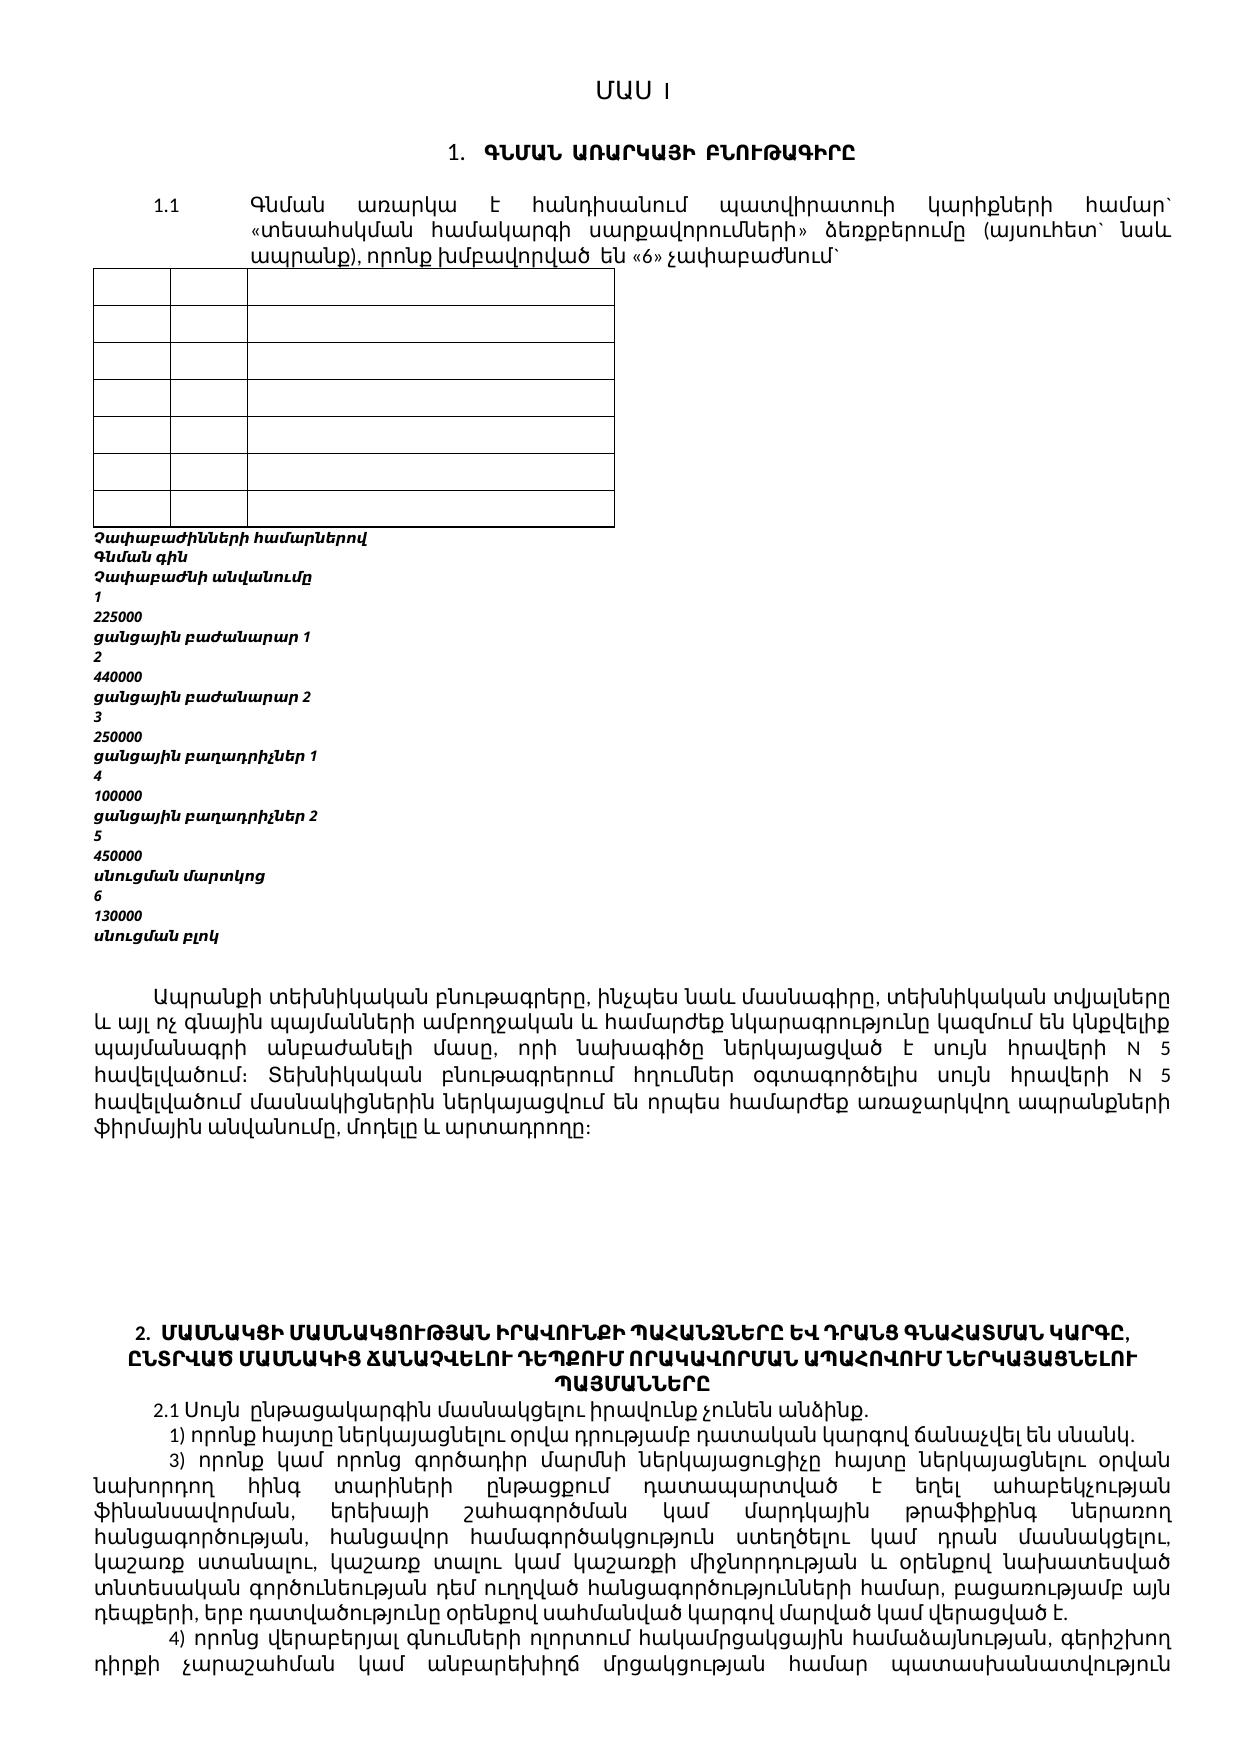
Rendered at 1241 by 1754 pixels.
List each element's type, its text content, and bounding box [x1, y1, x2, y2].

text 3) որոնք կամ որոնց գործադիր մարմնի ներկայացուցիչը հայտը ներկայացնելու օրվան նախորդող հինգ տարիների ընթացքում դատապարտված է եղել ահաբեկչության ֆինանսավորման, երեխայի շահագործման կամ մարդկային թրաֆիքինգ ներառող հանցագործության, հանցավոր համագործակցություն ստեղծելու կամ դրան մասնակցելու, կաշառք ստանալու, կաշառք տալու կամ կաշառքի միջնորդության և օրենքով նախատեսված տնտեսական գործունեության դեմ ուղղված հանցագործությունների համար, բացառությամբ այն դեպքերի, երբ դատվածությունը օրենքով սահմանված կարգով մարված կամ վերացված է. [94, 1448, 1171, 1626]
text 2.1 Սույն ընթացակարգին մասնակցելու իրավունք չունեն անձինք. [94, 1397, 1171, 1422]
subtitle Գնման առարկա է հանդիսանում պատվիրատուի կարիքների համար` «տեսահսկման համակարգի սարքավորումների» ձեռքբերումը (այսուհետ` նաև ապրանք), որոնք խմբավորված են «6» չափաբաժնում` [153, 192, 1171, 268]
text Ապրանքի տեխնիկական բնութագրերը, ինչպես նաև մասնագիրը, տեխնիկական տվյալները և այլ ոչ գնային պայմանների ամբողջական և համարժեք նկարագրությունը կազմում են կնքվելիք պայմանագրի անբաժանելի մասը, որի նախագիծը ներկայացված է սույն հրավերի N 5 հավելվածում։ Տեխնիկական բնութագրերում հղումներ օգտագործելիս սույն հրավերի N 5 հավելվածում մասնակիցներին ներկայացվում են որպես համարժեք առաջարկվող ապրանքների ֆիրմային անվանումը, մոդելը և արտադրողը: [94, 984, 1171, 1140]
text 1) որոնք հայտը ներկայացնելու օրվա դրությամբ դատական կարգով ճանաչվել են սնանկ. [94, 1422, 1171, 1448]
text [94, 1626, 1171, 1676]
text 2. ՄԱՍՆԱԿՑԻ ՄԱՍՆԱԿՑՈՒԹՅԱՆ ԻՐԱՎՈՒՆՔԻ ՊԱՀԱՆՋՆԵՐԸ ԵՎ ԴՐԱՆՑ ԳՆԱՀԱՏՄԱՆ ԿԱՐԳԸ, ԸՆՏՐՎԱԾ ՄԱՍՆԱԿԻՑ ՃԱՆԱՉՎԵԼՈՒ ԴԵՊՔՈՒՄ ՈՐԱԿԱՎՈՐՄԱՆ ԱՊԱՀՈՎՈՒՄ ՆԵՐԿԱՅԱՑՆԵԼՈՒ ՊԱՅՄԱՆՆԵՐԸ [94, 1321, 1171, 1397]
text ՄԱՍ I [94, 75, 1171, 106]
list ԳՆՄԱՆ ԱՌԱՐԿԱՅԻ ԲՆՈՒԹԱԳԻՐԸ [131, 136, 1171, 167]
